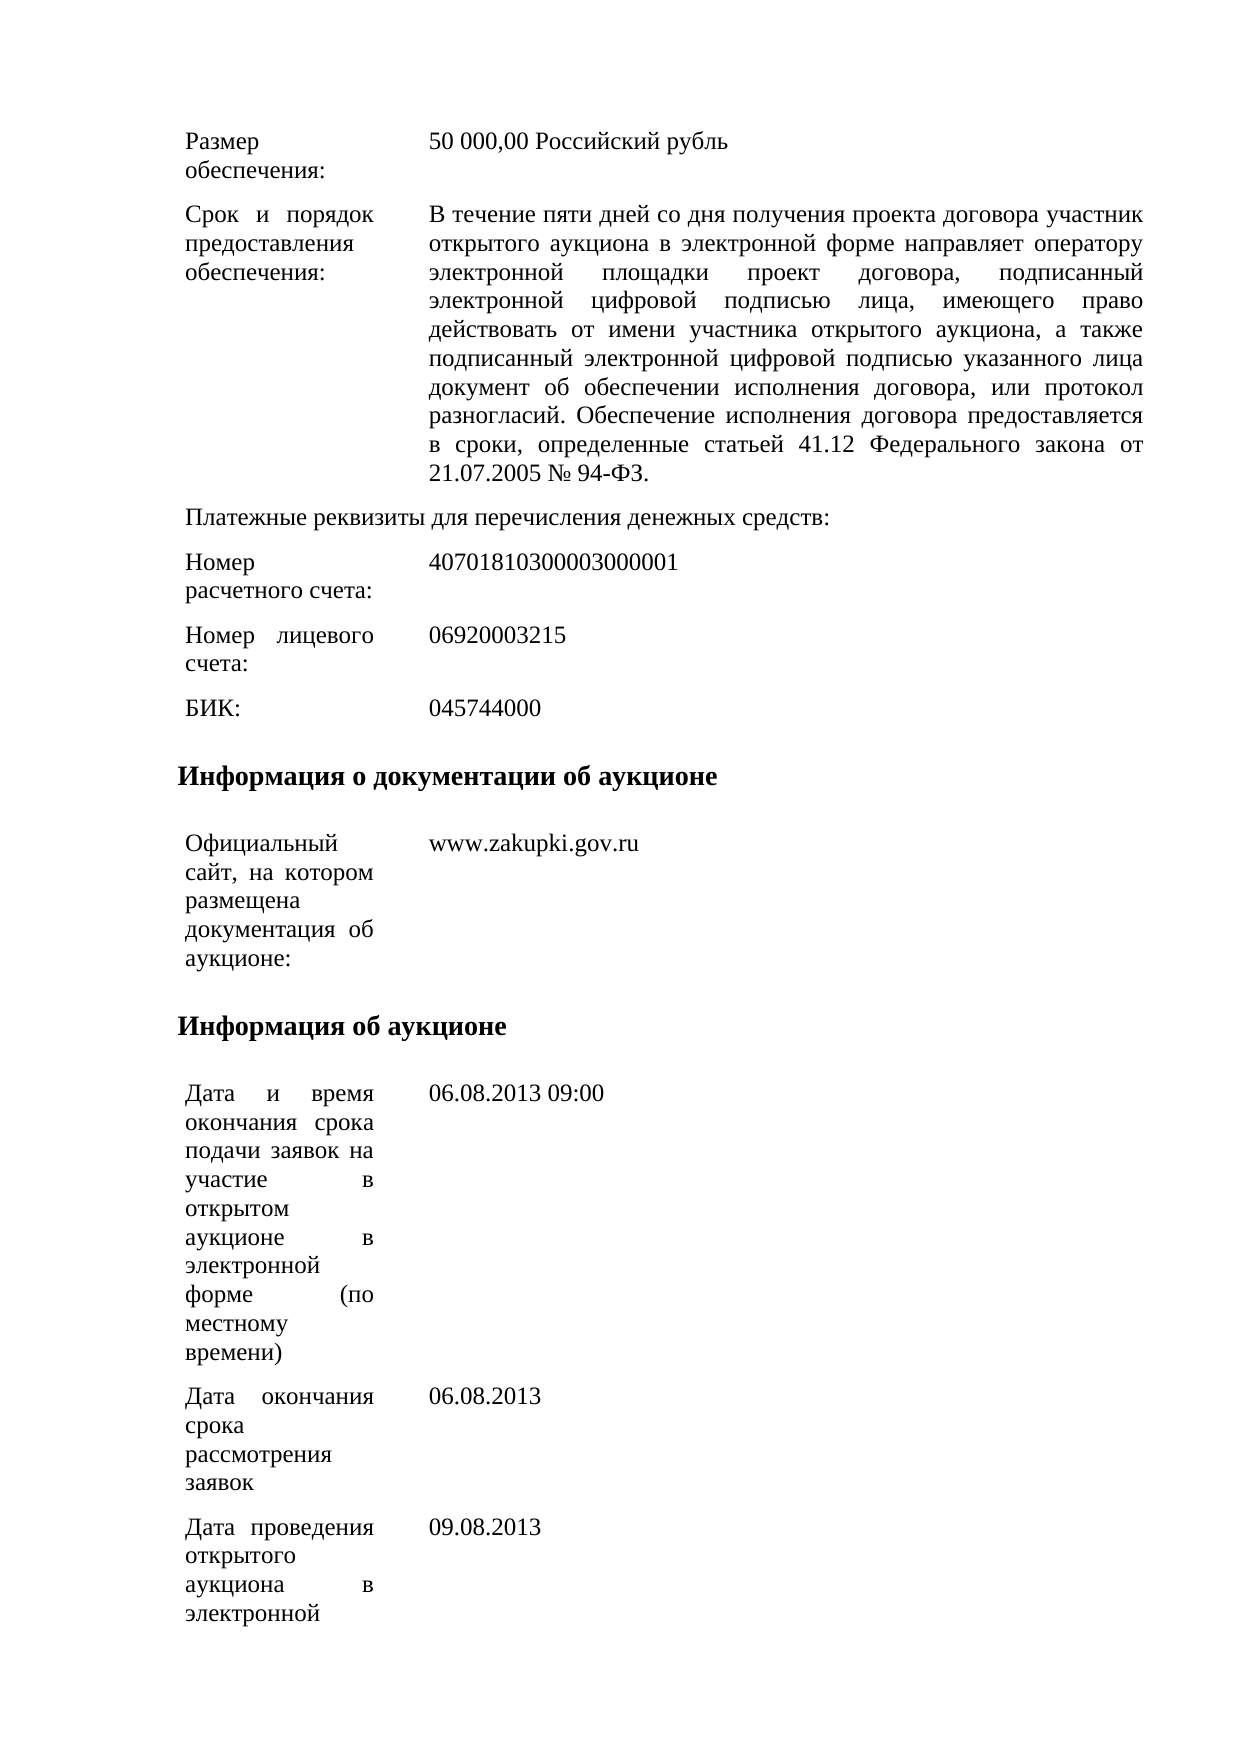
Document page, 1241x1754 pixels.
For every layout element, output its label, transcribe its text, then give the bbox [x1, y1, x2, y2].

table_cell 09.08.2013 [421, 1504, 1152, 1634]
table_cell Дата окончания срока рассмотрения заявок [177, 1373, 421, 1504]
table_cell 40701810300003000001 [421, 539, 1152, 612]
text Информация об аукционе [177, 1009, 1152, 1041]
table_cell БИК: [177, 685, 421, 729]
table_cell Номер лицевого счета: [177, 612, 421, 685]
table_header Официальный сайт, на котором размещена документация об аукционе: [177, 820, 421, 979]
table_header www.zakupki.gov.ru [421, 820, 1152, 979]
table_cell 045744000 [421, 685, 1152, 729]
table_header Дата и время окончания срока подачи заявок на участие в открытом аукционе в электронной форме (по местному времени) [177, 1070, 421, 1373]
table_header 50 000,00 Российский рубль [421, 118, 1152, 191]
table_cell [177, 1504, 421, 1634]
table_cell 06.08.2013 [421, 1373, 1152, 1504]
table_cell Платежные реквизиты для перечисления денежных средств: [177, 494, 1152, 539]
table_cell Срок и порядок предоставления обеспечения: [177, 191, 421, 494]
table_cell В течение пяти дней со дня получения проекта договора участник открытого аукциона в электронной форме направляет оператору электронной площадки проект договора, подписанный электронной цифровой подписью лица, имеющего право действовать от имени участника открытого аукциона, а также подписанный электронной цифровой подписью указанного лица документ об обеспечении исполнения договора, или протокол разногласий. Обеспечение исполнения договора предоставляется в сроки, определенные статьей 41.12 Федерального закона от 21.07.2005 № 94-ФЗ. [421, 191, 1152, 494]
table_cell Номер расчетного счета: [177, 539, 421, 612]
table_header 06.08.2013 09:00 [421, 1070, 1152, 1373]
table_header Размер обеспечения: [177, 118, 421, 191]
table_cell 06920003215 [421, 612, 1152, 685]
text Информация о документации об аукционе [177, 758, 1152, 791]
